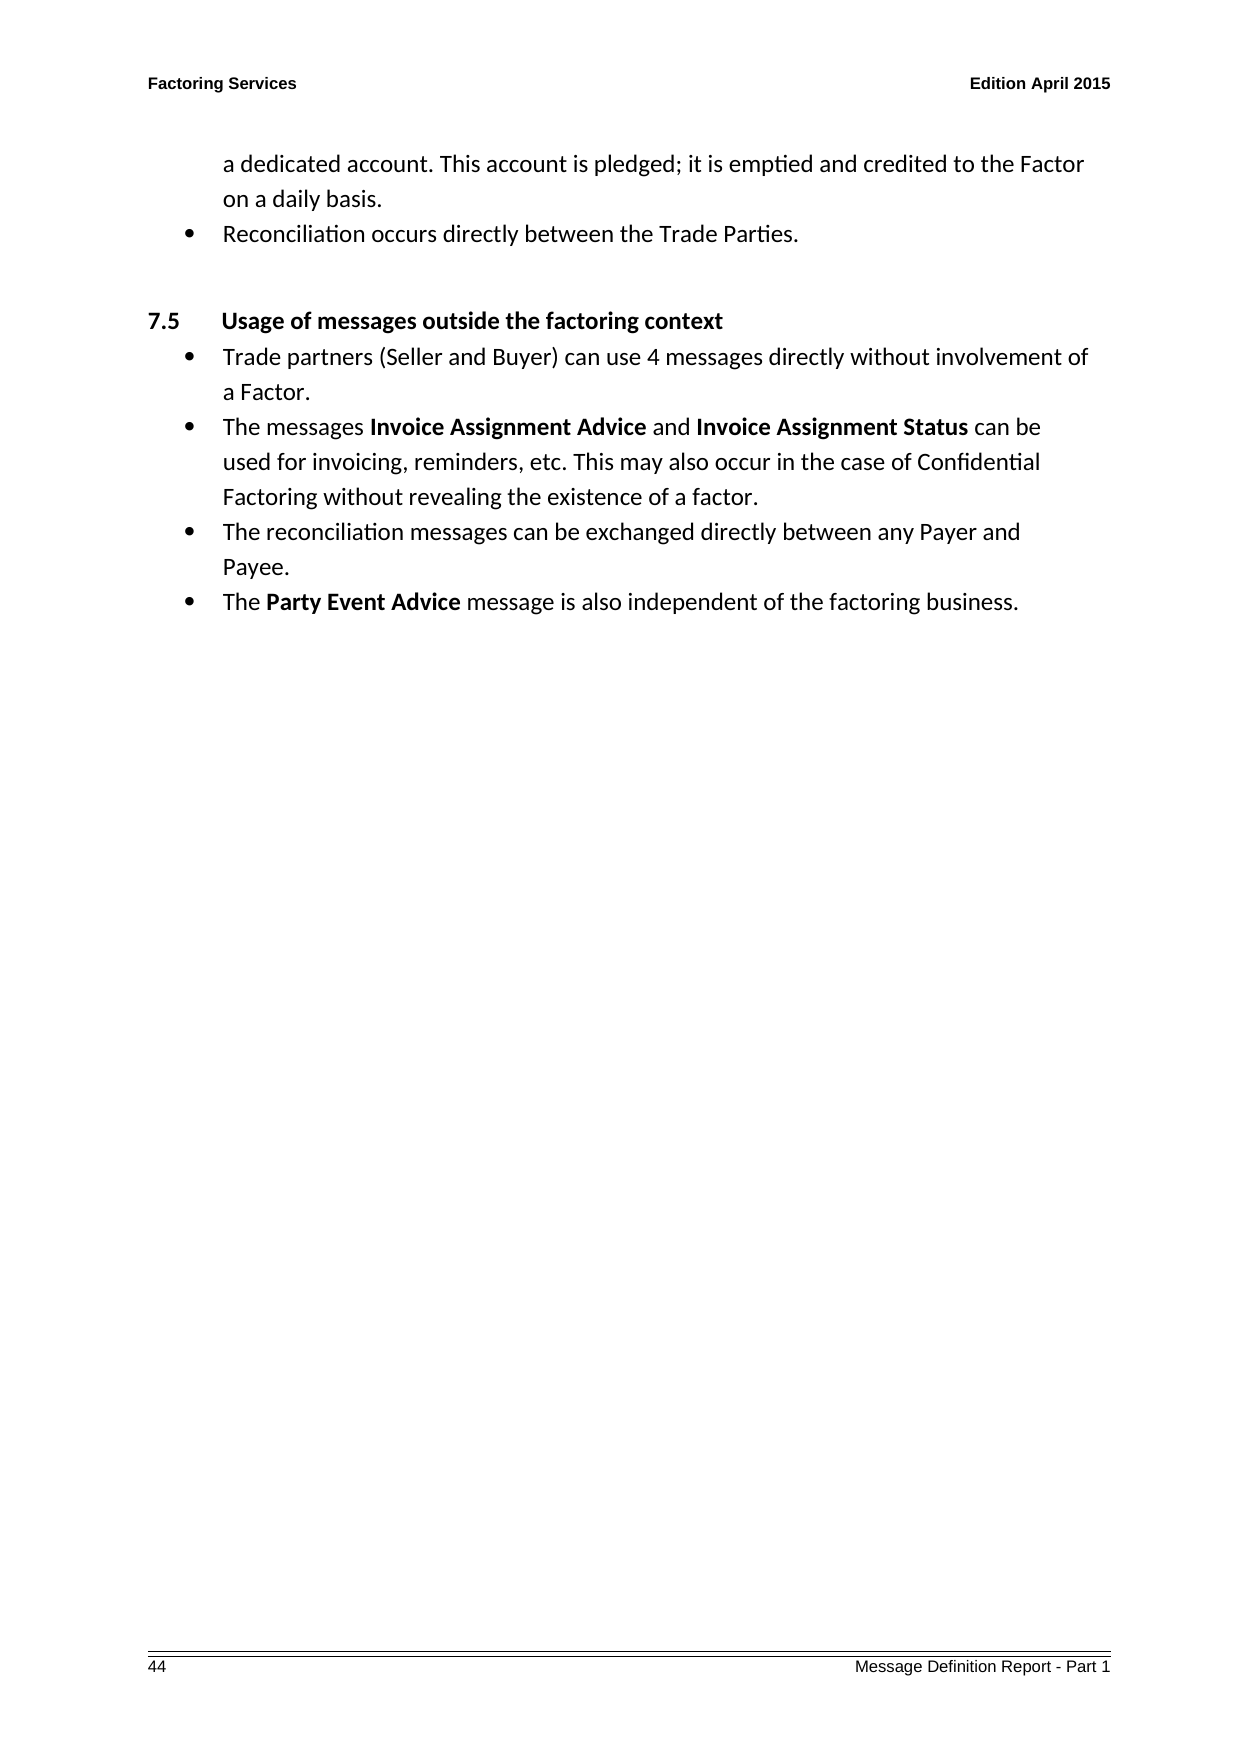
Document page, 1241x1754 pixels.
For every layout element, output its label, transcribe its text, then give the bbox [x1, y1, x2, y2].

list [185, 148, 1092, 213]
list Trade partners (Seller and Buyer) can use 4 messages directly without involvement of a Factor. [185, 342, 1092, 407]
list The reconciliation messages can be exchanged directly between any Payer and Payee. [185, 517, 1092, 582]
list Reconciliation occurs directly between the Trade Parties. [185, 218, 1092, 248]
list The Party Event Advice message is also independent of the factoring business. [185, 587, 1092, 617]
subtitle Usage of messages outside the factoring context [148, 305, 1092, 335]
list The messages Invoice Assignment Advice and Invoice Assignment Status can be used for invoicing, reminders, etc. This may also occur in the case of Confidential Factoring without revealing the existence of a factor. [185, 412, 1092, 512]
